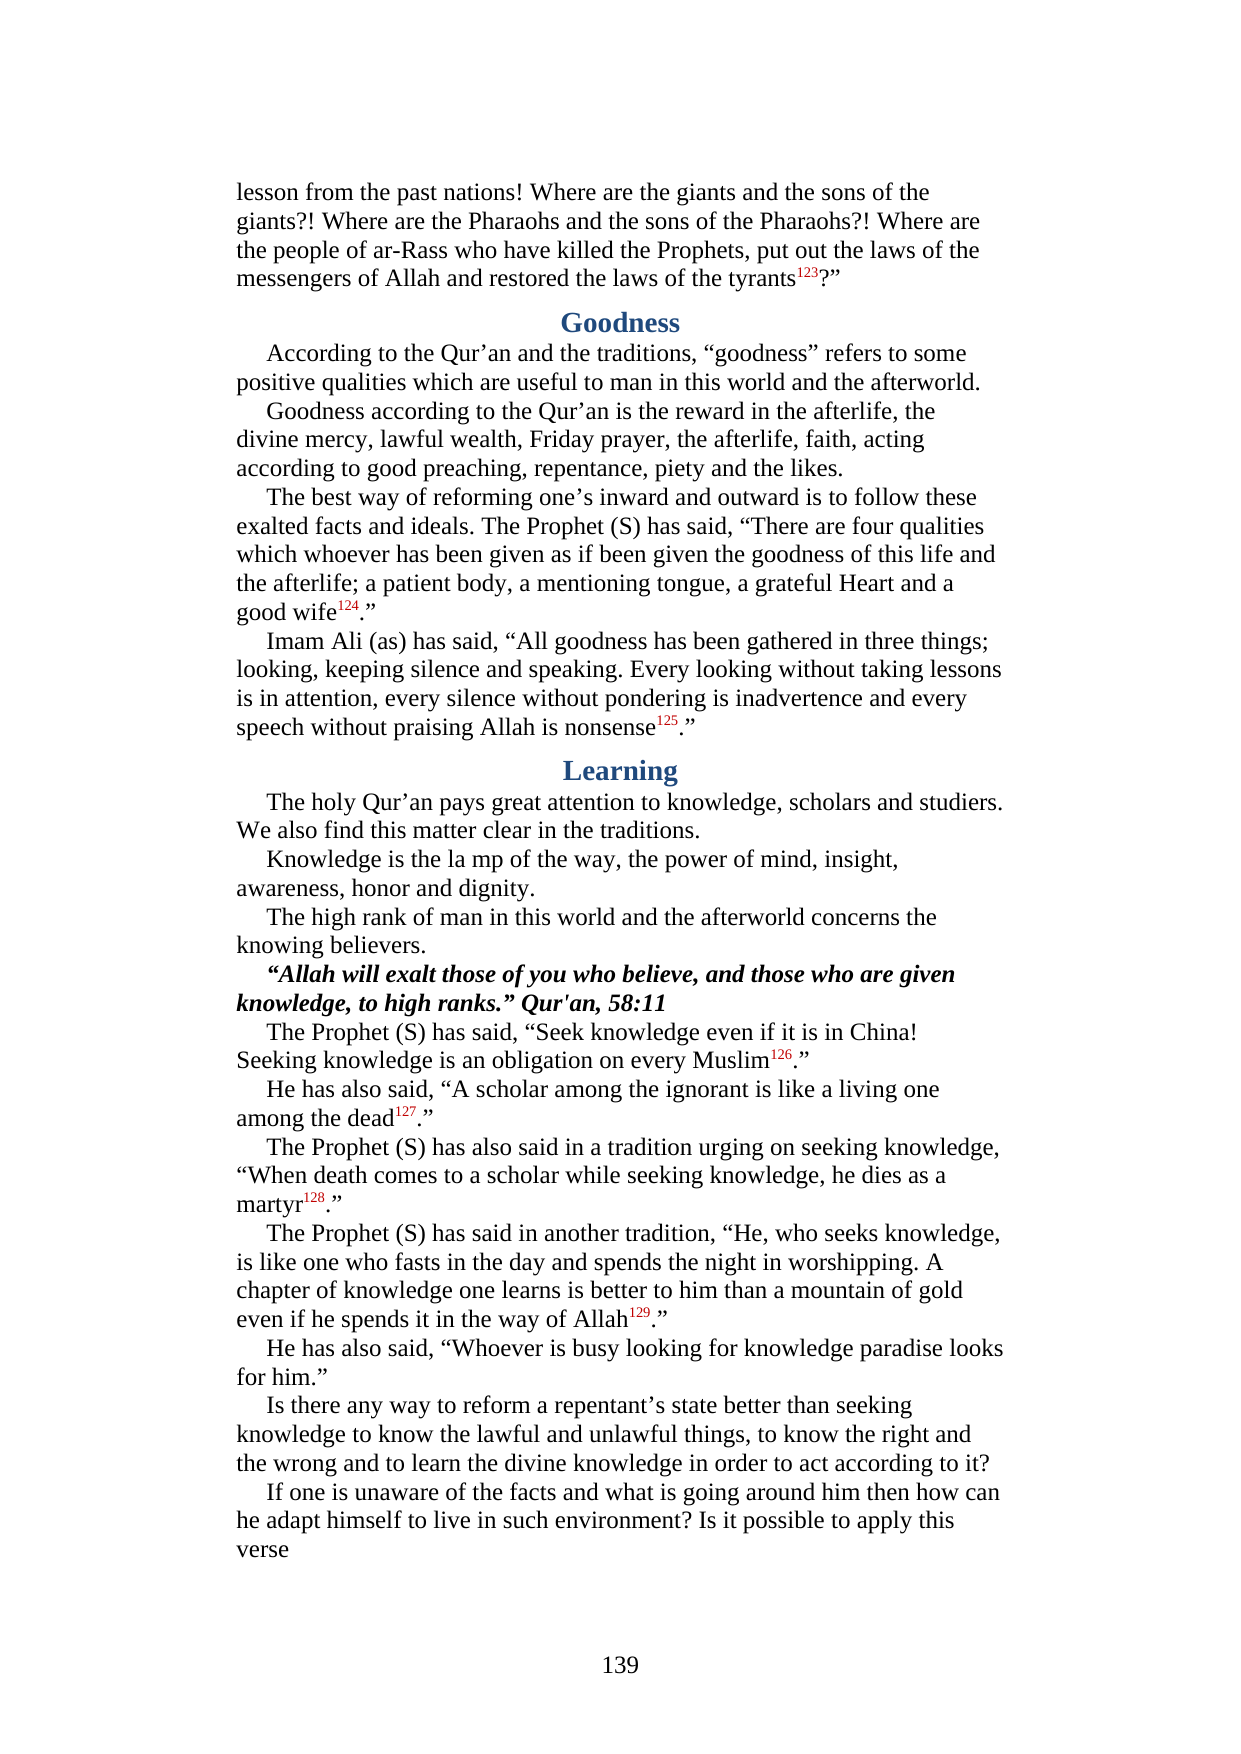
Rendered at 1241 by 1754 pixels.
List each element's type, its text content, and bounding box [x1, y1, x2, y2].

text Knowledge is the la mp of the way, the power of mind, insight, awareness, honor and dignity. [236, 844, 1004, 902]
text Imam Ali (as) has said, “All goodness has been gathered in three things; looking, keeping silence and speaking. Every looking without taking lessons is in attention, every silence without pondering is inadvertence and every speech without praising Allah is nonsense125.” [236, 626, 1004, 741]
text He has also said, “A scholar among the ignorant is like a living one among the dead127.” [236, 1074, 1004, 1132]
text “Allah will exalt those of you who believe, and those who are given knowledge, to high ranks.” Qur'an, 58:11 [236, 959, 1004, 1017]
text Is there any way to reform a repentant’s state better than seeking knowledge to know the lawful and unlawful things, to know the right and the wrong and to learn the divine knowledge in order to act according to it? [236, 1391, 1004, 1477]
text According to the Qur’an and the traditions, “goodness” refers to some positive qualities which are useful to man in this world and the afterworld. [236, 338, 1004, 396]
text The holy Qur’an pays great attention to knowledge, scholars and studiers. We also find this matter clear in the traditions. [236, 787, 1004, 844]
text The best way of reforming one’s inward and outward is to follow these exalted facts and ideals. The Prophet (S) has said, “There are four qualities which whoever has been given as if been given the goodness of this life and the afterlife; a patient body, a mentioning tongue, a grateful Heart and a good wife124.” [236, 482, 1004, 626]
text The high rank of man in this world and the afterworld concerns the knowing believers. [236, 902, 1004, 959]
subtitle Learning [236, 753, 1004, 787]
text If one is unaware of the facts and what is going around him then how can he adapt himself to live in such environment? Is it possible to apply this verse [236, 1477, 1004, 1563]
text The Prophet (S) has said, “Seek knowledge even if it is in China! Seeking knowledge is an obligation on every Muslim126.” [236, 1017, 1004, 1074]
text Goodness according to the Qur’an is the reward in the afterlife, the divine mercy, lawful wealth, Friday prayer, the afterlife, faith, acting according to good preaching, repentance, piety and the likes. [236, 396, 1004, 482]
subtitle Goodness [236, 305, 1004, 338]
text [236, 177, 1004, 292]
text He has also said, “Whoever is busy looking for knowledge paradise looks for him.” [236, 1333, 1004, 1391]
text The Prophet (S) has said in another tradition, “He, who seeks knowledge, is like one who fasts in the day and spends the night in worshipping. A chapter of knowledge one learns is better to him than a mountain of gold even if he spends it in the way of Allah129.” [236, 1218, 1004, 1333]
text The Prophet (S) has also said in a tradition urging on seeking knowledge, “When death comes to a scholar while seeking knowledge, he dies as a martyr128.” [236, 1132, 1004, 1218]
